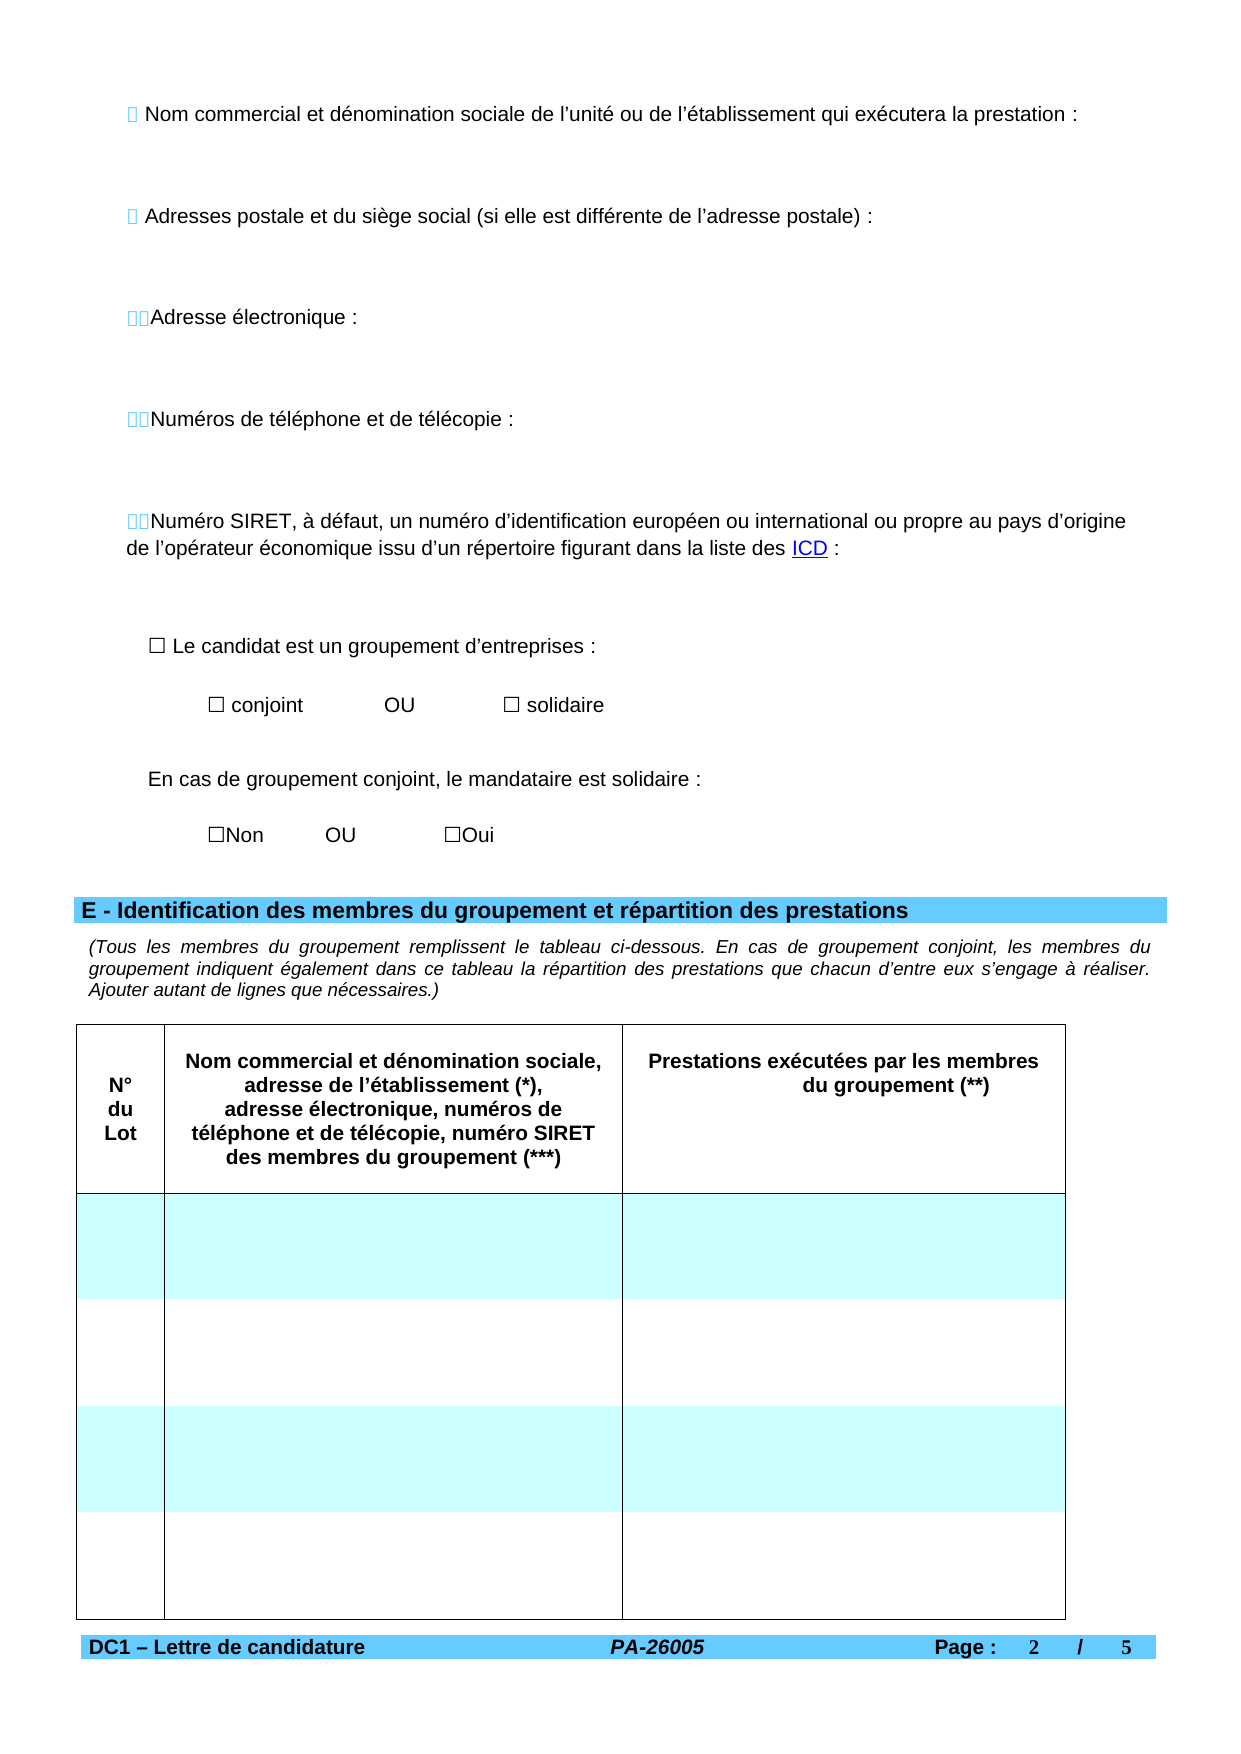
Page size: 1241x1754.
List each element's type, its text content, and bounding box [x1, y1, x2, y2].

table_cell [623, 1406, 1065, 1512]
text (Tous les membres du groupement remplissent le tableau ci-dessous. En cas de groupement conjoint, les membres du groupement indiquent également dans ce tableau la répartition des prestations que chacun d’entre eux s’engage à réaliser. Ajouter autant de lignes que nécessaires.) [89, 936, 1152, 1000]
table_cell [77, 1512, 164, 1618]
table_header Prestations exécutées par les membres du groupement (**) [623, 1025, 1065, 1193]
text  Nom commercial et dénomination sociale de l’unité ou de l’établissement qui exécutera la prestation : [126, 99, 1152, 129]
table_cell [77, 1406, 164, 1512]
text Le candidat est un groupement d’entreprises : [89, 631, 1152, 660]
table_cell [623, 1512, 1065, 1618]
table_cell [165, 1300, 622, 1406]
table_header E - Identification des membres du groupement et répartition des prestations [74, 897, 1167, 923]
table_cell [165, 1406, 622, 1512]
table_cell [165, 1512, 622, 1618]
table_header N° du Lot [77, 1025, 164, 1193]
text Adresse électronique : [126, 302, 1152, 332]
text  Adresses postale et du siège social (si elle est différente de l’adresse postale) : [126, 201, 1152, 231]
table_cell [165, 1194, 622, 1299]
text conjoint OU solidaire [148, 690, 1152, 718]
table_cell [623, 1300, 1065, 1406]
text Numéros de téléphone et de télécopie : [126, 404, 1152, 434]
table_cell [77, 1194, 164, 1299]
text En cas de groupement conjoint, le mandataire est solidaire : [89, 766, 1152, 790]
table_cell [77, 1300, 164, 1406]
table_cell [623, 1194, 1065, 1299]
text Numéro SIRET, à défaut, un numéro d’identification européen ou international ou propre au pays d’origine de l’opérateur économique issu d’un répertoire figurant dans la liste des ICD : [126, 506, 1152, 559]
table_header Nom commercial et dénomination sociale, adresse de l’établissement (*), adresse électronique, numéros de téléphone et de télécopie, numéro SIRET des membres du groupement (***) [165, 1025, 622, 1193]
text Non OU Oui [148, 821, 1152, 849]
